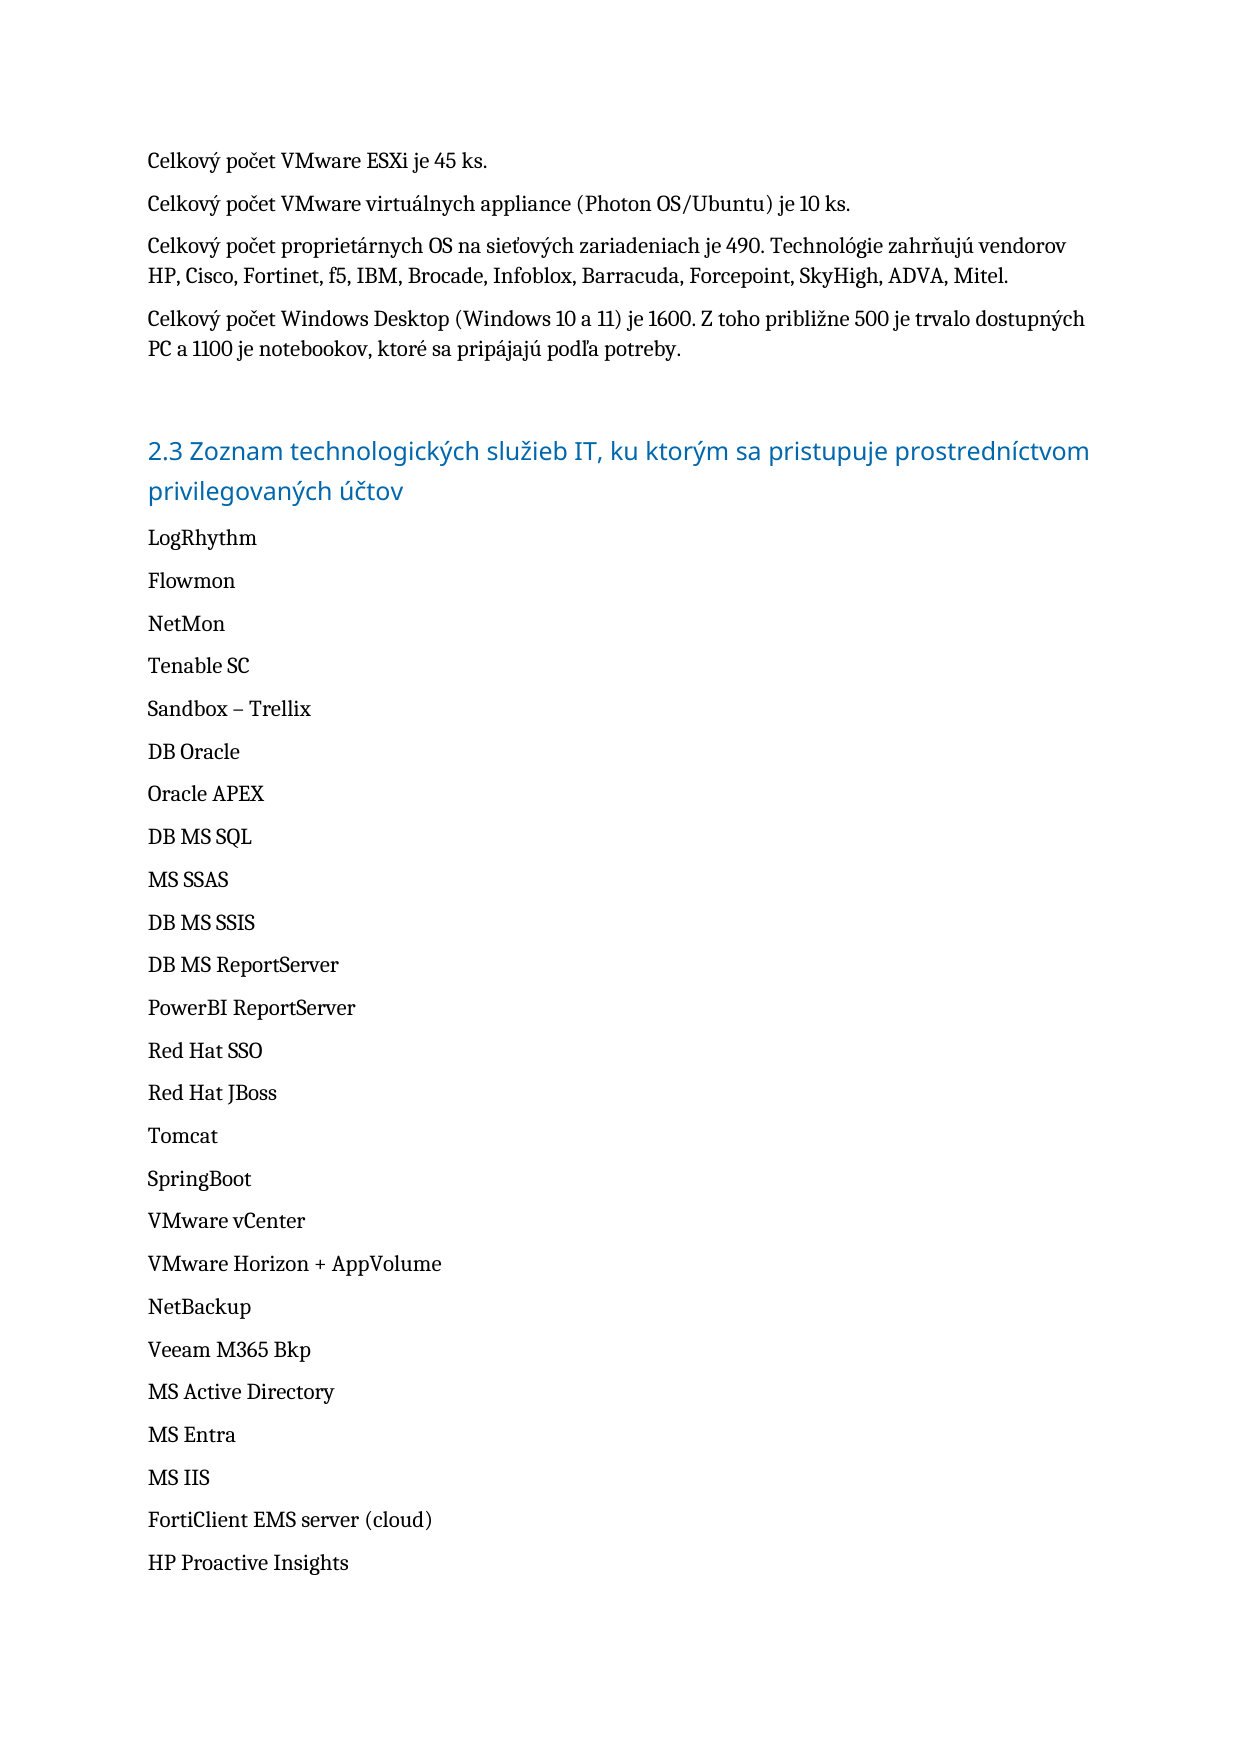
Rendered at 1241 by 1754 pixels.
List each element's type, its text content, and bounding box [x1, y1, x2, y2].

text Red Hat JBoss [148, 1080, 1093, 1106]
text Tenable SC [148, 653, 1093, 679]
text NetMon [148, 610, 1093, 637]
text VMware vCenter [148, 1208, 1093, 1234]
subtitle 2.3 Zoznam technologických služieb IT, ku ktorým sa pristupuje prostredníctvom privilegovaných účtov [148, 434, 1093, 507]
text Flowmon [148, 568, 1093, 594]
text HP Proactive Insights [148, 1550, 1093, 1576]
text MS Entra [148, 1422, 1093, 1448]
text Sandbox – Trellix [148, 696, 1093, 722]
text VMware Horizon + AppVolume [148, 1251, 1093, 1277]
text Oracle APEX [148, 781, 1093, 807]
text Celkový počet VMware ESXi je 45 ks. [148, 148, 1093, 174]
text Veeam M365 Bkp [148, 1336, 1093, 1363]
text MS SSAS [148, 867, 1093, 893]
text DB MS SQL [148, 824, 1093, 850]
text Tomcat [148, 1123, 1093, 1149]
text PowerBI ReportServer [148, 995, 1093, 1021]
text LogRhythm [148, 525, 1093, 551]
text FortiClient EMS server (cloud) [148, 1507, 1093, 1533]
text Red Hat SSO [148, 1037, 1093, 1064]
text DB MS SSIS [148, 909, 1093, 936]
text Celkový počet proprietárnych OS na sieťových zariadeniach je 490. Technológie zahrňujú vendorov HP, Cisco, Fortinet, f5, IBM, Brocade, Infoblox, Barracuda, Forcepoint, SkyHigh, ADVA, Mitel. [148, 233, 1093, 289]
text MS IIS [148, 1464, 1093, 1491]
text DB MS ReportServer [148, 952, 1093, 978]
text MS Active Directory [148, 1379, 1093, 1405]
text Celkový počet Windows Desktop (Windows 10 a 11) je 1600. Z toho približne 500 je trvalo dostupných PC a 1100 je notebookov, ktoré sa pripájajú podľa potreby. [148, 306, 1093, 362]
text NetBackup [148, 1294, 1093, 1320]
text SpringBoot [148, 1166, 1093, 1192]
text Celkový počet VMware virtuálnych appliance (Photon OS/Ubuntu) je 10 ks. [148, 190, 1093, 217]
text DB Oracle [148, 738, 1093, 765]
